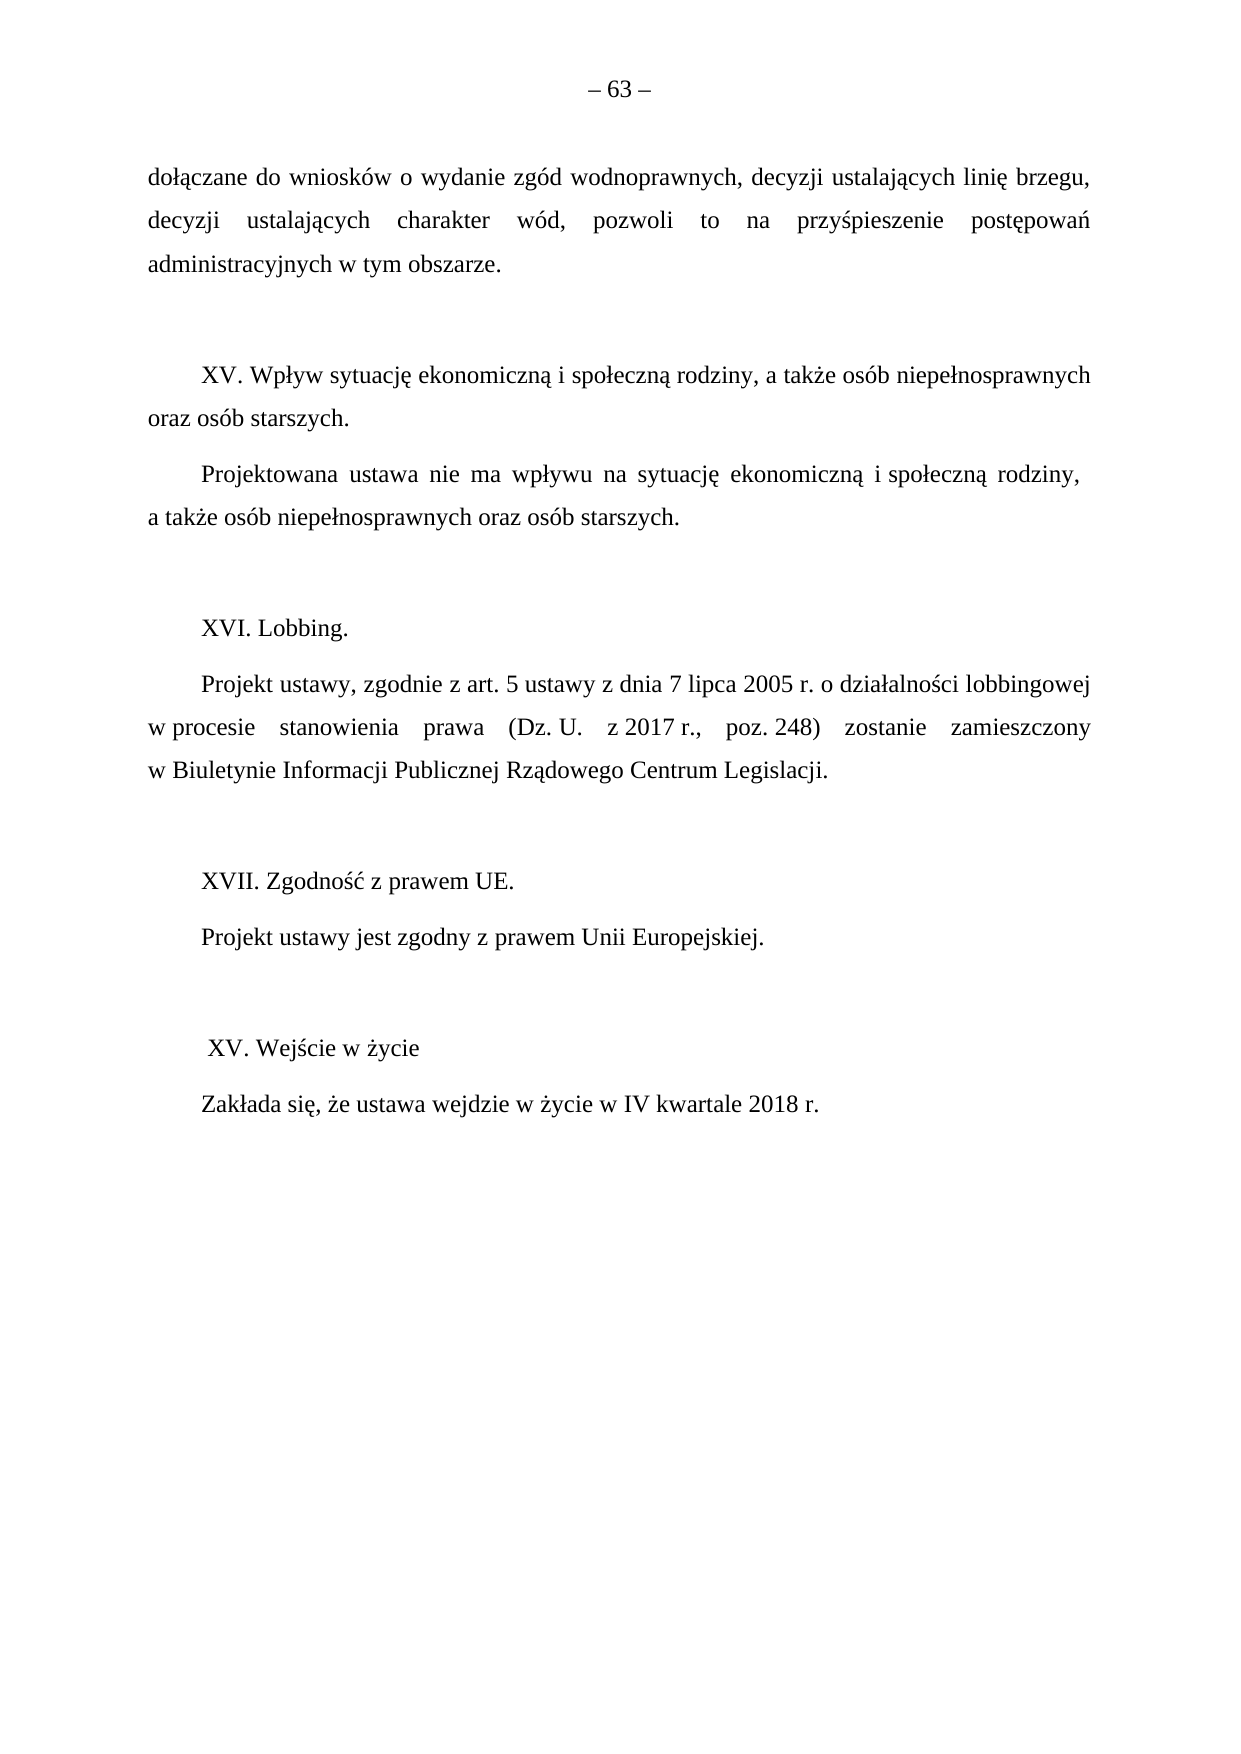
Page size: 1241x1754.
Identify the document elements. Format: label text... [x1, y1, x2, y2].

text XVI. Lobbing. [148, 613, 1091, 642]
text Projektowana ustawa nie ma wpływu na sytuację ekonomiczną i społeczną rodziny, a także osób niepełnosprawnych oraz osób starszych. [148, 459, 1091, 531]
text XVII. Zgodność z prawem UE. [148, 866, 1091, 895]
text XV. Wejście w życie [148, 1033, 1091, 1062]
text Projekt ustawy jest zgodny z prawem Unii Europejskiej. [148, 922, 1091, 951]
text XV. Wpływ sytuację ekonomiczną i społeczną rodziny, a także osób niepełnosprawnych oraz osób starszych. [148, 360, 1091, 432]
text Projekt ustawy, zgodnie z art. 5 ustawy z dnia 7 lipca 2005 r. o działalności lobbingowej w procesie stanowienia prawa (Dz. U. z 2017 r., poz. 248) zostanie zamieszczony w Biuletynie Informacji Publicznej Rządowego Centrum Legislacji. [148, 669, 1091, 784]
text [148, 162, 1091, 277]
text Zakłada się, że ustawa wejdzie w życie w IV kwartale 2018 r. [148, 1089, 1091, 1117]
